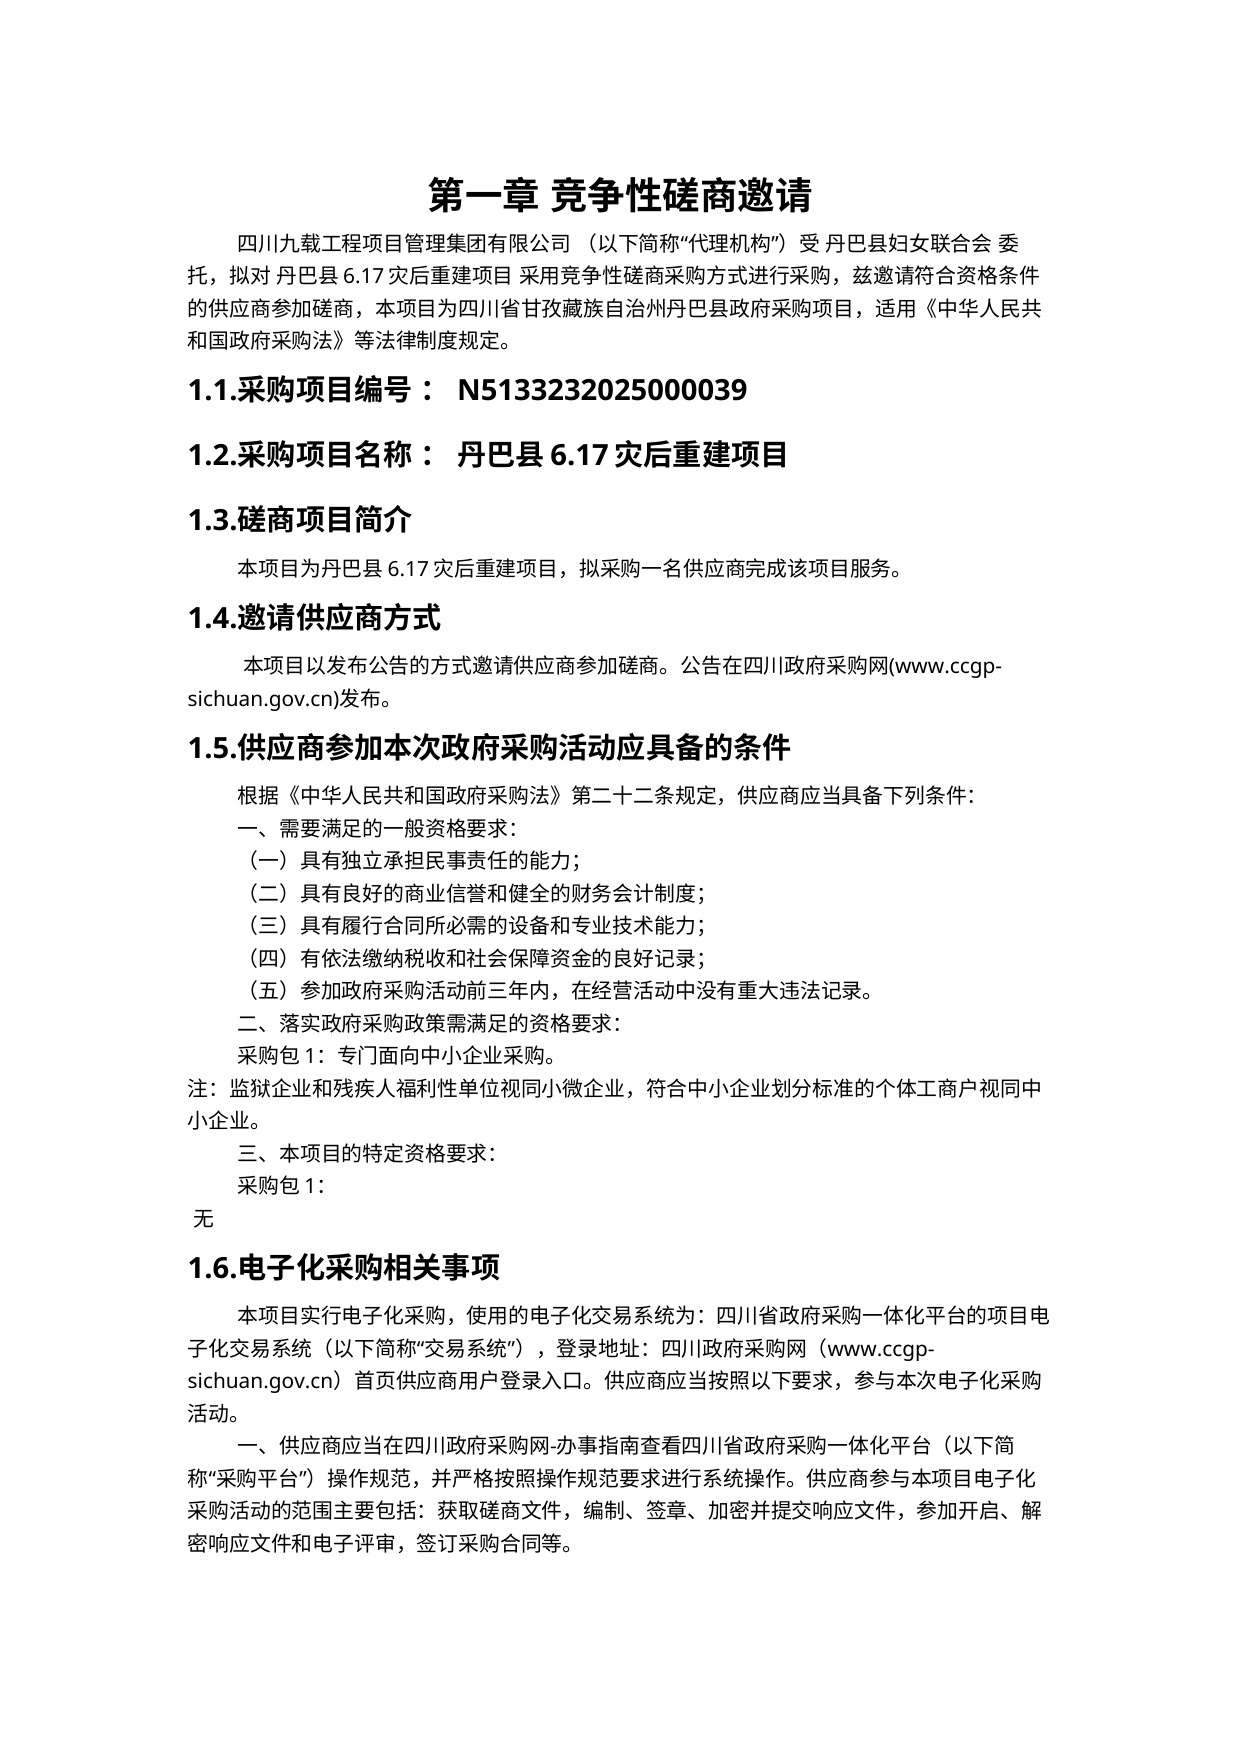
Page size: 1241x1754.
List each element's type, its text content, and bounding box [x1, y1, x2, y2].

text 注：监狱企业和残疾人福利性单位视同小微企业，符合中小企业划分标准的个体工商户视同中小企业。 [187, 1072, 1053, 1137]
text 1.6.电子化采购相关事项 [187, 1234, 1053, 1299]
text 无 [187, 1202, 1053, 1234]
text 一、需要满足的一般资格要求： [187, 812, 1053, 844]
text 1.2.采购项目名称 ： 丹巴县6.17灾后重建项目 [187, 422, 1053, 487]
text 1.5.供应商参加本次政府采购活动应具备的条件 [187, 714, 1053, 779]
text （三）具有履行合同所必需的设备和专业技术能力； [187, 909, 1053, 942]
text 采购包1：专门面向中小企业采购。 [187, 1039, 1053, 1072]
text 本项目为丹巴县6.17灾后重建项目，拟采购一名供应商完成该项目服务。 [187, 552, 1053, 584]
text 1.4.邀请供应商方式 [187, 584, 1053, 649]
text 1.1.采购项目编号 ： N5133232025000039 [187, 357, 1053, 422]
text 本项目以发布公告的方式邀请供应商参加磋商。公告在四川政府采购网(www.ccgp-sichuan.gov.cn)发布。 [187, 649, 1053, 714]
text 本项目实行电子化采购，使用的电子化交易系统为：四川省政府采购一体化平台的项目电子化交易系统（以下简称“交易系统”），登录地址：四川政府采购网（www.ccgp-sichuan.gov.cn）首页供应商用户登录入口。供应商应当按照以下要求，参与本次电子化采购活动。 [187, 1299, 1053, 1429]
text 三、本项目的特定资格要求： [187, 1137, 1053, 1169]
text （一）具有独立承担民事责任的能力； [187, 844, 1053, 877]
text 1.3.磋商项目简介 [187, 487, 1053, 552]
text 四川九载工程项目管理集团有限公司 （以下简称“代理机构”）受 丹巴县妇女联合会 委托，拟对 丹巴县6.17灾后重建项目 采用竞争性磋商采购方式进行采购，兹邀请符合资格条件的供应商参加磋商，本项目为四川省甘孜藏族自治州丹巴县政府采购项目，适用《中华人民共和国政府采购法》等法律制度规定。 [187, 227, 1053, 357]
text 根据《中华人民共和国政府采购法》第二十二条规定，供应商应当具备下列条件： [187, 779, 1053, 812]
text （四）有依法缴纳税收和社会保障资金的良好记录； [187, 942, 1053, 974]
text 采购包1： [187, 1169, 1053, 1202]
text （二）具有良好的商业信誉和健全的财务会计制度； [187, 877, 1053, 909]
text 第一章 竞争性磋商邀请 [187, 162, 1053, 227]
text 一、供应商应当在四川政府采购网-办事指南查看四川省政府采购一体化平台（以下简称“采购平台”）操作规范，并严格按照操作规范要求进行系统操作。供应商参与本项目电子化采购活动的范围主要包括：获取磋商文件，编制、签章、加密并提交响应文件，参加开启、解密响应文件和电子评审，签订采购合同等。 [187, 1429, 1053, 1559]
text （五）参加政府采购活动前三年内，在经营活动中没有重大违法记录。 [187, 974, 1053, 1007]
text 二、落实政府采购政策需满足的资格要求： [187, 1007, 1053, 1039]
